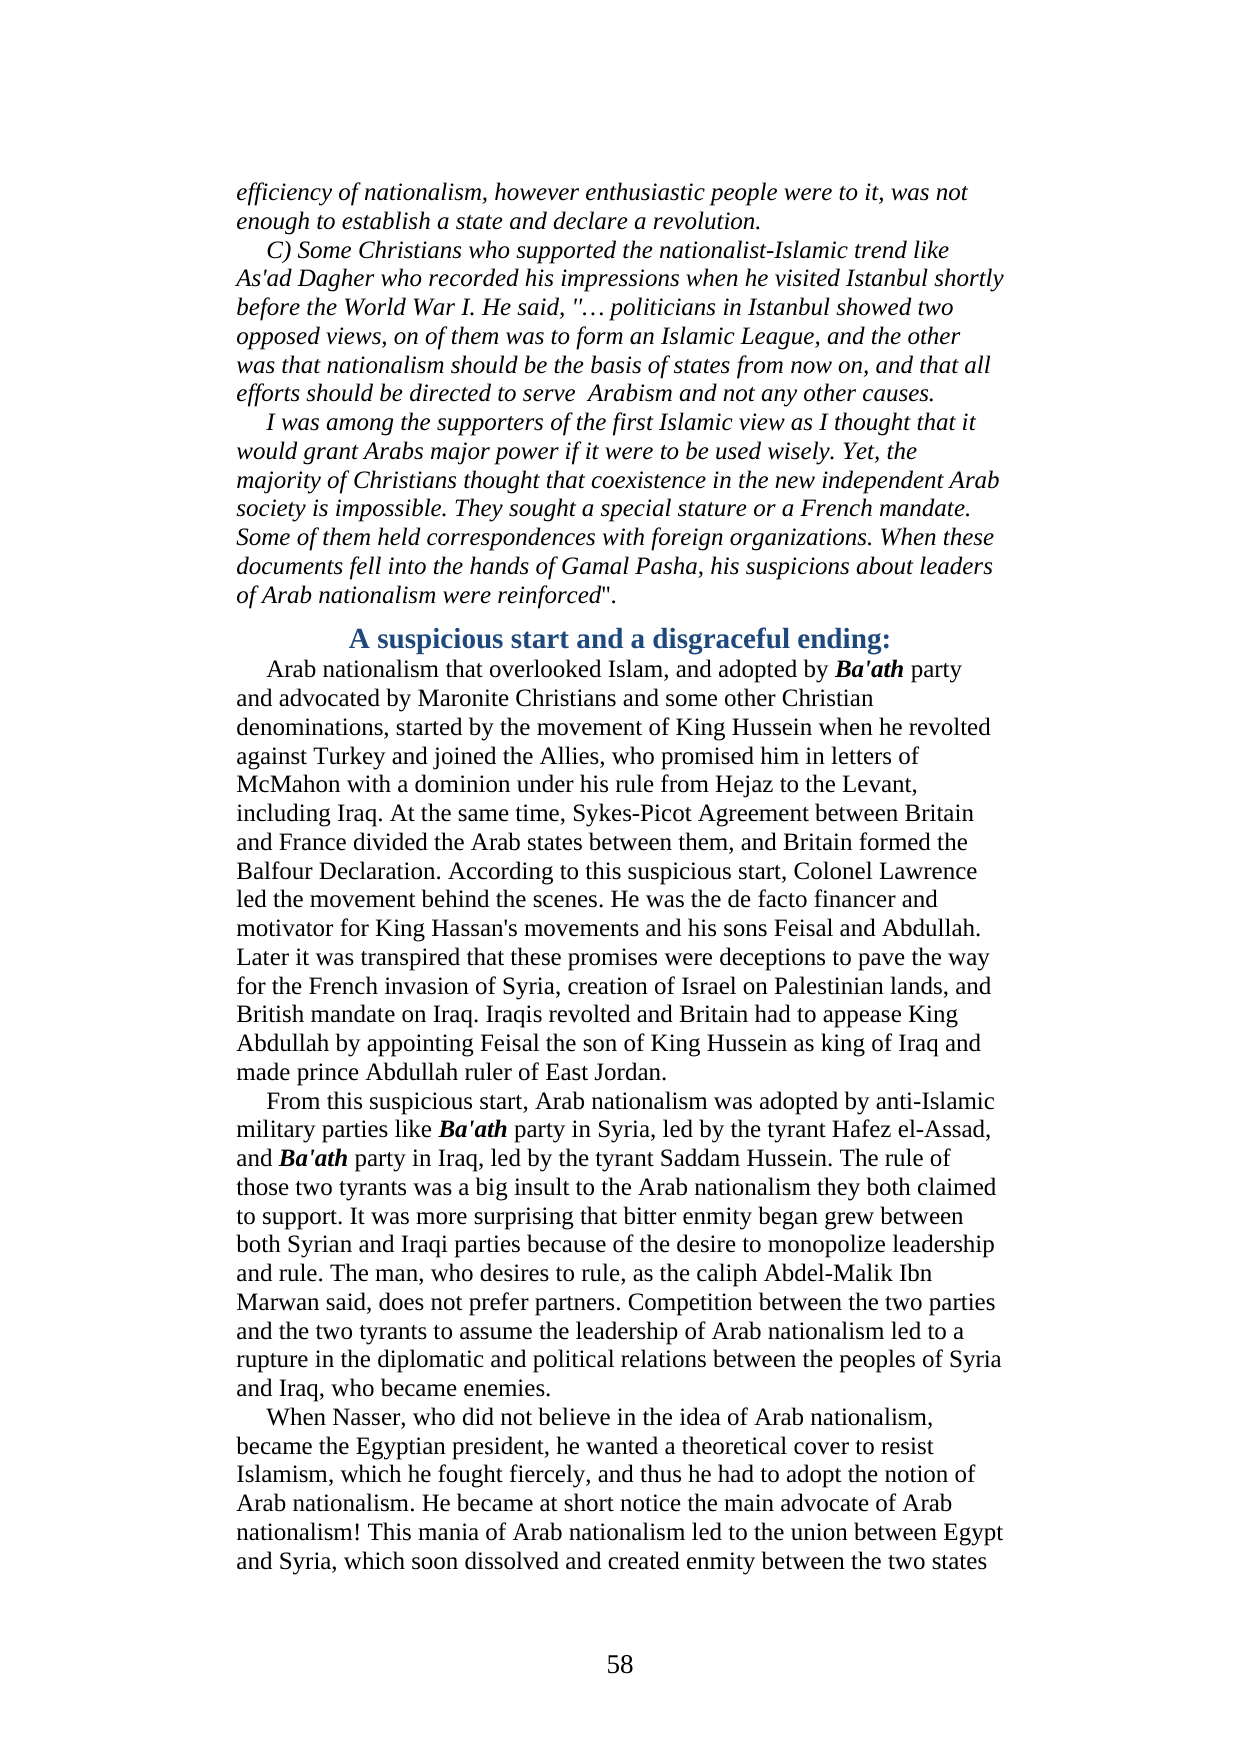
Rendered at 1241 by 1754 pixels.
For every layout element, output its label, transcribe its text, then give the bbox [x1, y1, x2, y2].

subtitle A suspicious start and a disgraceful ending: [236, 621, 1004, 654]
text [236, 177, 1004, 235]
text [236, 1402, 1004, 1574]
text Arab nationalism that overlooked Islam, and adopted by Ba'ath party and advocated by Maronite Christians and some other Christian denominations, started by the movement of King Hussein when he revolted against Turkey and joined the Allies, who promised him in letters of McMahon with a dominion under his rule from Hejaz to the Levant, including Iraq. At the same time, Sykes-Picot Agreement between and divided the Arab states between them, and formed the Balfour Declaration. According to this suspicious start, Colonel Lawrence led the movement behind the scenes. He was the de facto financer and motivator for King Hassan's movements and his sons Feisal and Abdullah. Later it was transpired that these promises were deceptions to pave the way for the French invasion of , creation of on Palestinian lands, and British mandate on . Iraqis revolted and had to appease King Abdullah by appointing Feisal the son of King Hussein as king of and made prince Abdullah ruler of . [236, 654, 1004, 1086]
text I was among the supporters of the first Islamic view as I thought that it would grant Arabs major power if it were to be used wisely. Yet, the majority of Christians thought that coexistence in the new independent Arab society is impossible. They sought a special stature or a French mandate. Some of them held correspondences with foreign organizations. When these documents fell into the hands of Gamal Pasha, his suspicions about leaders of Arab nationalism were reinforced''. [236, 407, 1004, 608]
text From this suspicious start, Arab nationalism was adopted by anti-Islamic military parties like Ba'ath party in Syria, led by the tyrant Hafez el-Assad, and Ba'ath party in Iraq, led by the tyrant Saddam Hussein. The rule of those two tyrants was a big insult to the Arab nationalism they both claimed to support. It was more surprising that bitter enmity began grew between both Syrian and Iraqi parties because of the desire to monopolize leadership and rule. The man, who desires to rule, as the caliph Abdel-Malik Ibn Marwan said, does not prefer partners. Competition between the two parties and the two tyrants to assume the leadership of Arab nationalism led to a rupture in the diplomatic and political relations between the peoples of Syria and Iraq, who became enemies. [236, 1086, 1004, 1402]
text C) Some Christians who supported the nationalist-Islamic trend like As'ad Dagher who recorded his impressions when he visited shortly before the World War I. He said, ''… politicians in Istanbul showed two opposed views, on of them was to form an Islamic League, and the other was that nationalism should be the basis of states from now on, and that all efforts should be directed to serve Arabism and not any other causes. [236, 235, 1004, 407]
